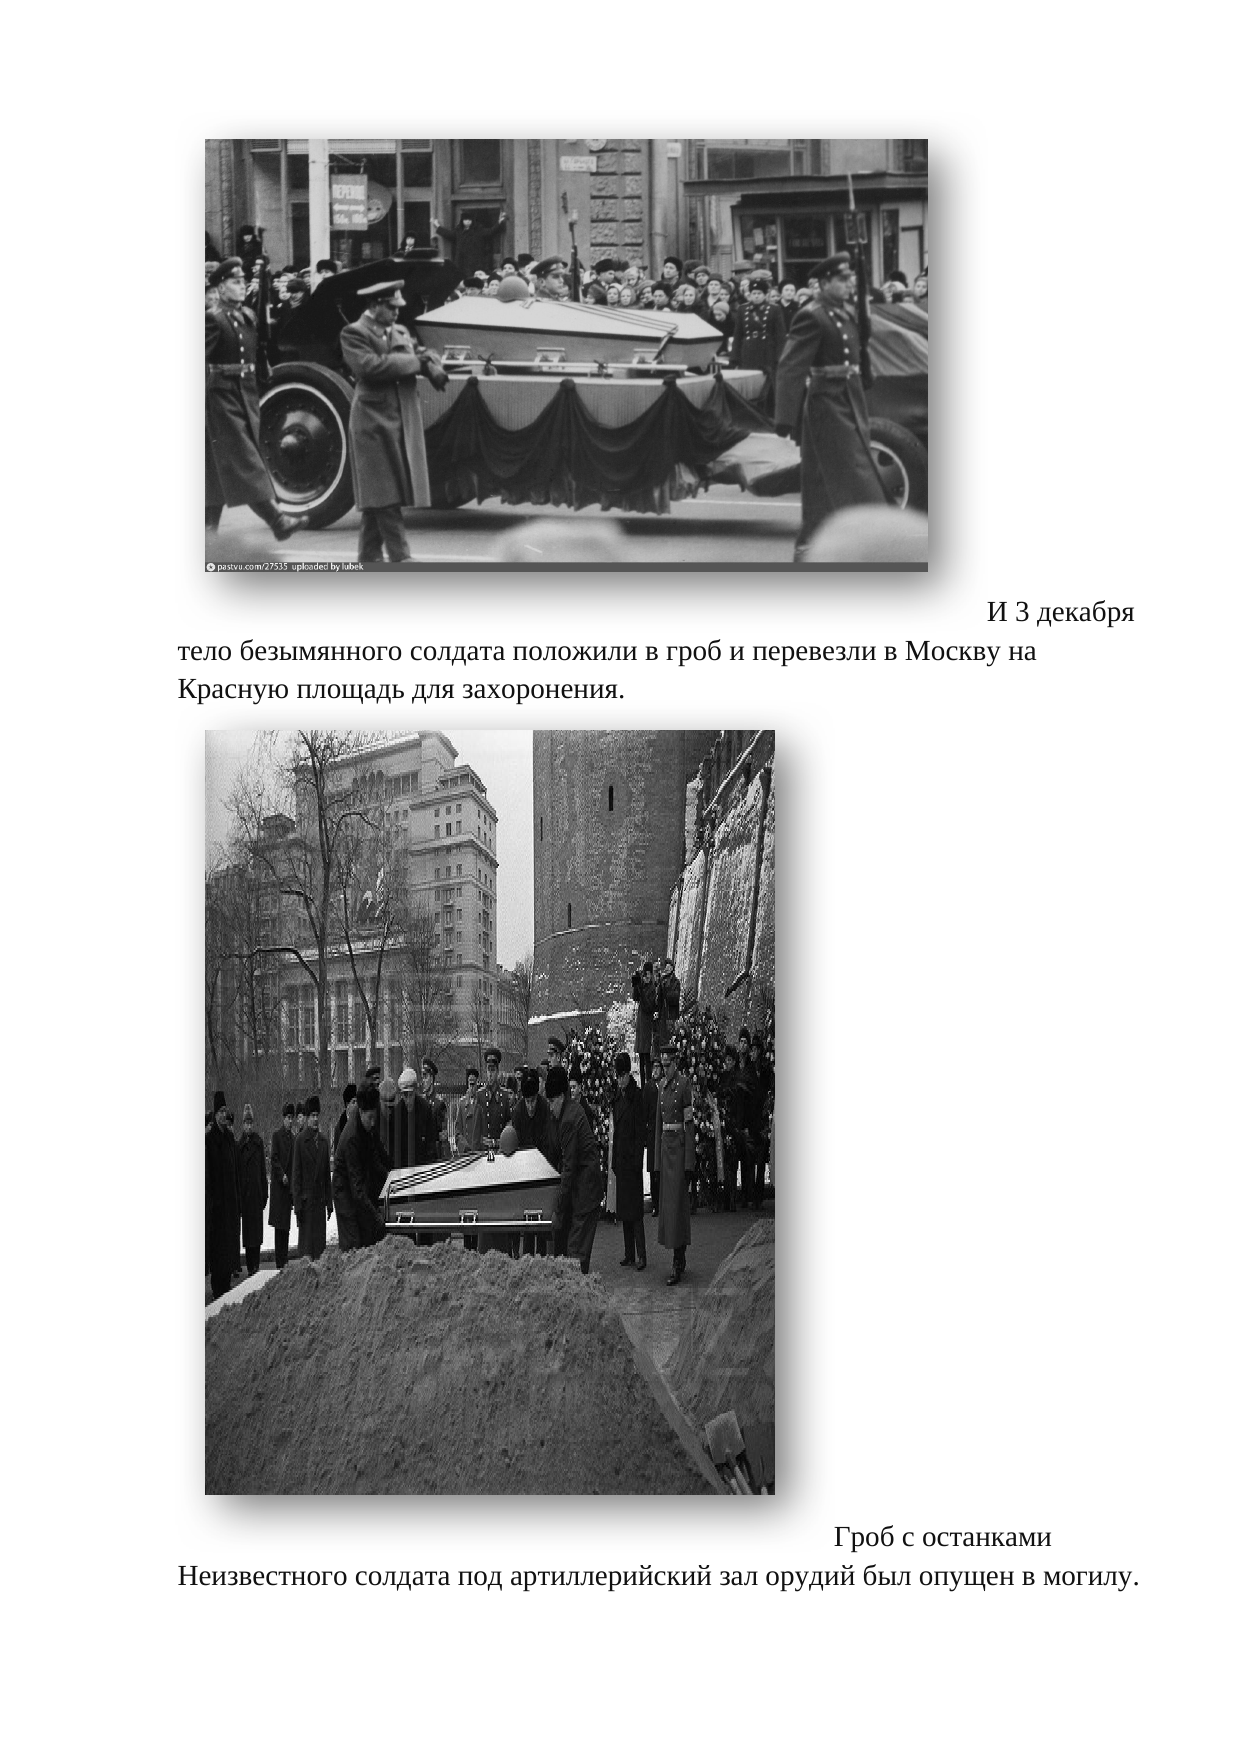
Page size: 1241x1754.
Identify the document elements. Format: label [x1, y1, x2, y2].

picture [205, 730, 775, 1495]
picture [205, 139, 928, 572]
text [177, 118, 1152, 1591]
